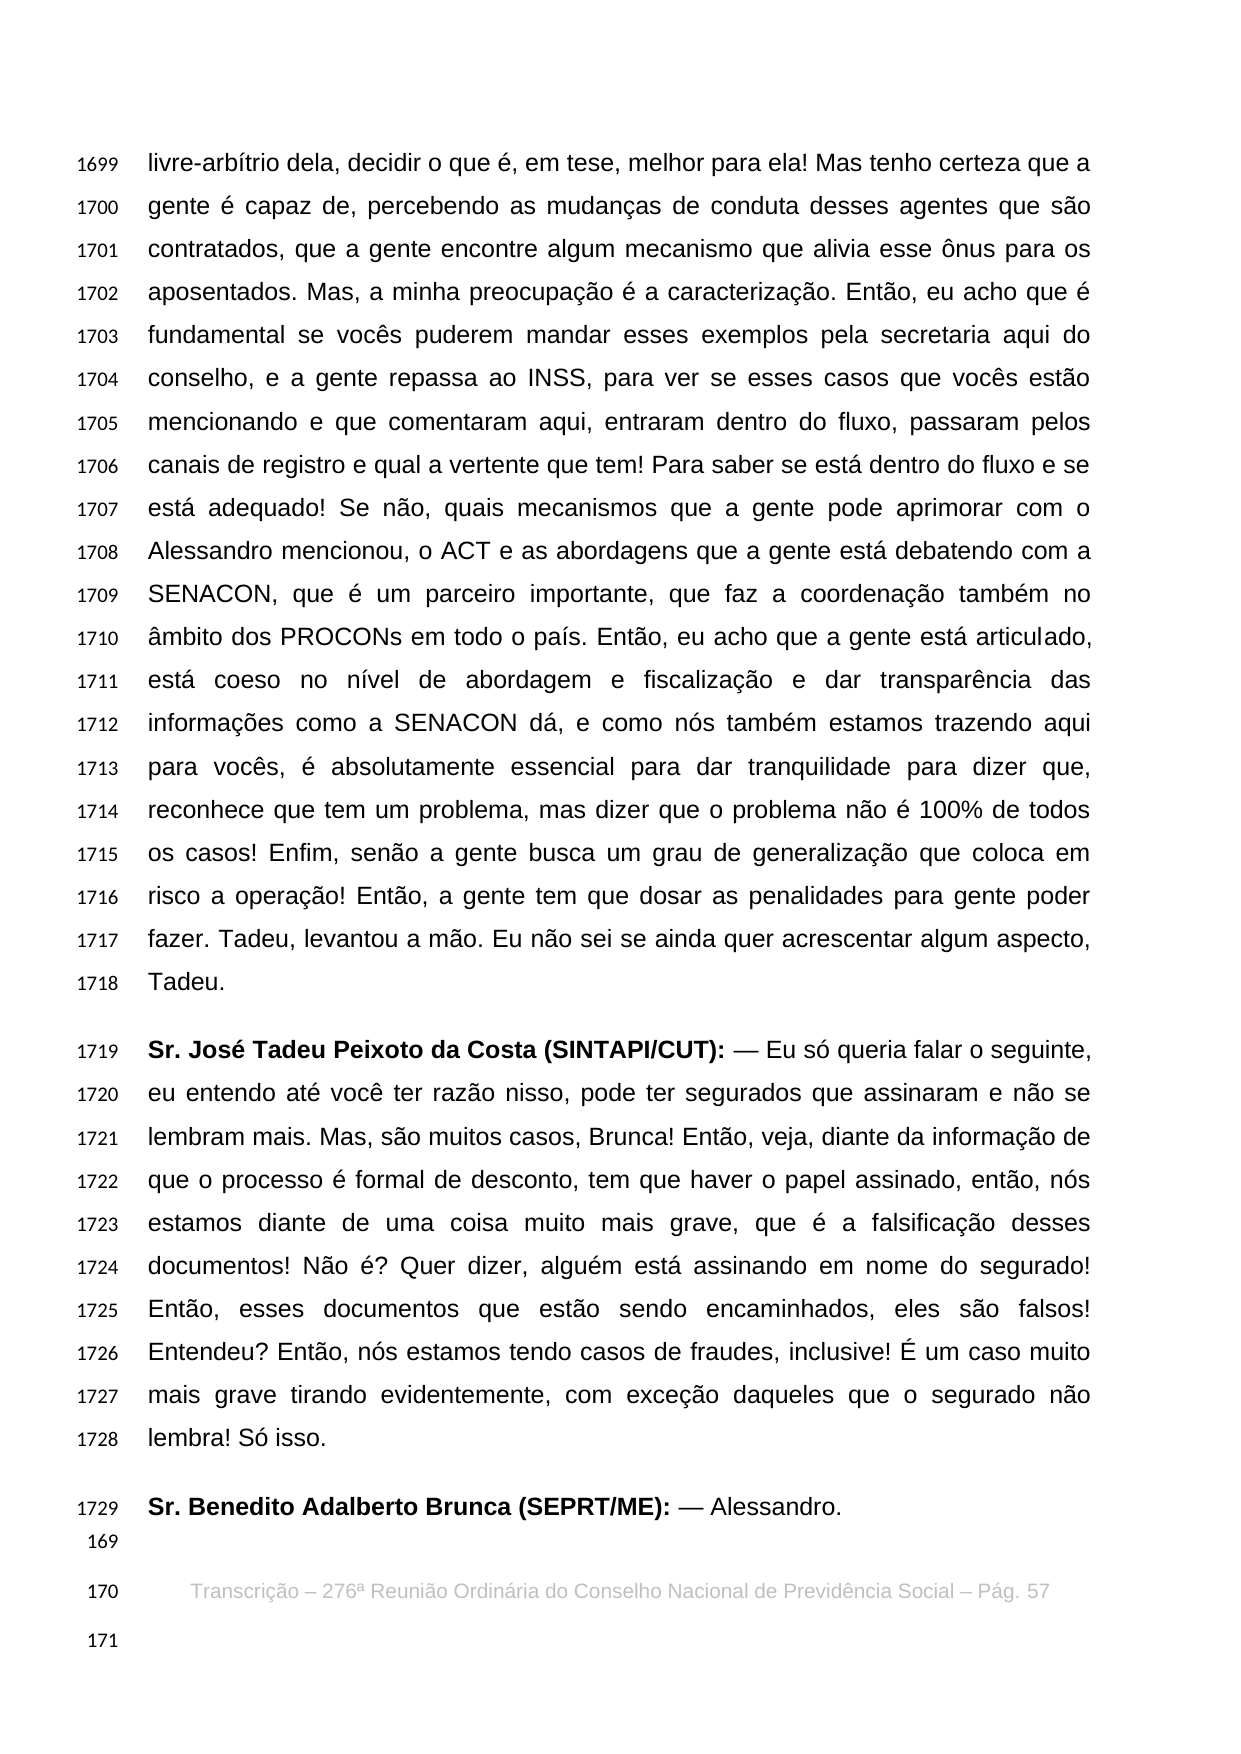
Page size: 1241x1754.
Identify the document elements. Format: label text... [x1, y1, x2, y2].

text Sr. Benedito Adalberto Brunca (SEPRT/ME): — Alessandro. [148, 1491, 1092, 1520]
text Sr. José Tadeu Peixoto da Costa (SINTAPI/CUT): — Eu só queria falar o seguinte, eu entendo até você ter razão nisso, pode ter segurados que assinaram e não se lembram mais. Mas, são muitos casos, Brunca! Então, veja, diante da informação de que o processo é formal de desconto, tem que haver o papel assinado, então, nós estamos diante de uma coisa muito mais grave, que é a falsificação desses documentos! Não é? Quer dizer, alguém está assinando em nome do segurado! Então, esses documentos que estão sendo encaminhados, eles são falsos! Entendeu? Então, nós estamos tendo casos de fraudes, inclusive! É um caso muito mais grave tirando evidentemente, com exceção daqueles que o segurado não lembra! Só isso. [148, 1035, 1092, 1452]
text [148, 148, 1092, 996]
